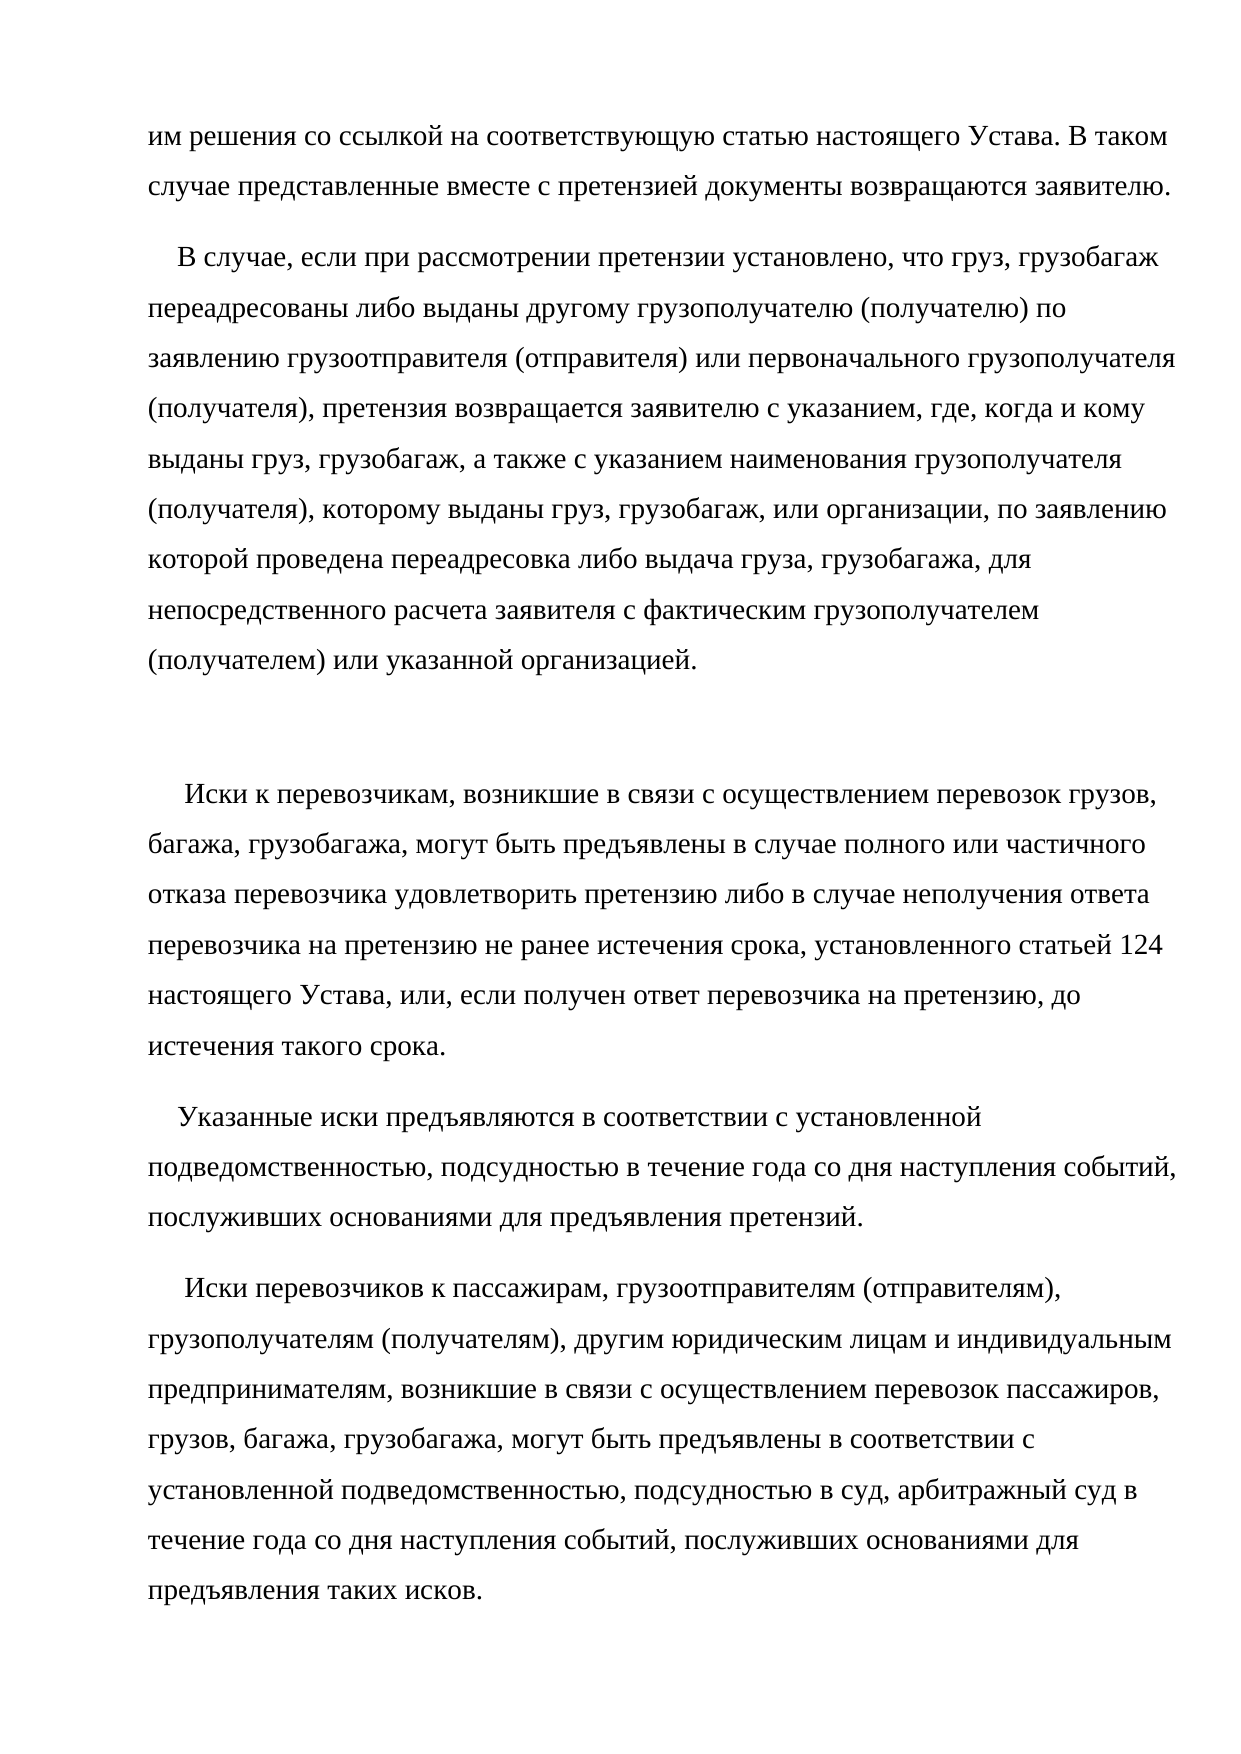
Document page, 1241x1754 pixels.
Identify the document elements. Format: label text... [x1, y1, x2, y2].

text Иски к перевозчикам, возникшие в связи с осуществлением перевозок грузов, багажа, грузобагажа, могут быть предъявлены в случае полного или частичного отказа перевозчика удовлетворить претензию либо в случае неполучения ответа перевозчика на претензию не ранее истечения срока, установленного статьей 124 настоящего Устава, или, если получен ответ перевозчика на претензию, до истечения такого срока. [148, 776, 1181, 1061]
text Указанные иски предъявляются в соответствии с установленной подведомственностью, подсудностью в течение года со дня наступления событий, послуживших основаниями для предъявления претензий. [148, 1099, 1181, 1233]
text Иски перевозчиков к пассажирам, грузоотправителям (отправителям), грузополучателям (получателям), другим юридическим лицам и индивидуальным предпринимателям, возникшие в связи с осуществлением перевозок пассажиров, грузов, багажа, грузобагажа, могут быть предъявлены в соответствии с установленной подведомственностью, подсудностью в суд, арбитражный суд в течение года со дня наступления событий, послуживших основаниями для предъявления таких исков. [148, 1271, 1181, 1606]
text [148, 118, 1181, 202]
text В случае, если при рассмотрении претензии установлено, что груз, грузобагаж переадресованы либо выданы другому грузополучателю (получателю) по заявлению грузоотправителя (отправителя) или первоначального грузополучателя (получателя), претензия возвращается заявителю с указанием, где, когда и кому выданы груз, грузобагаж, а также с указанием наименования грузополучателя (получателя), которому выданы груз, грузобагаж, или организации, по заявлению которой проведена переадресовка либо выдача груза, грузобагажа, для непосредственного расчета заявителя с фактическим грузополучателем (получателем) или указанной организацией. [148, 239, 1181, 676]
